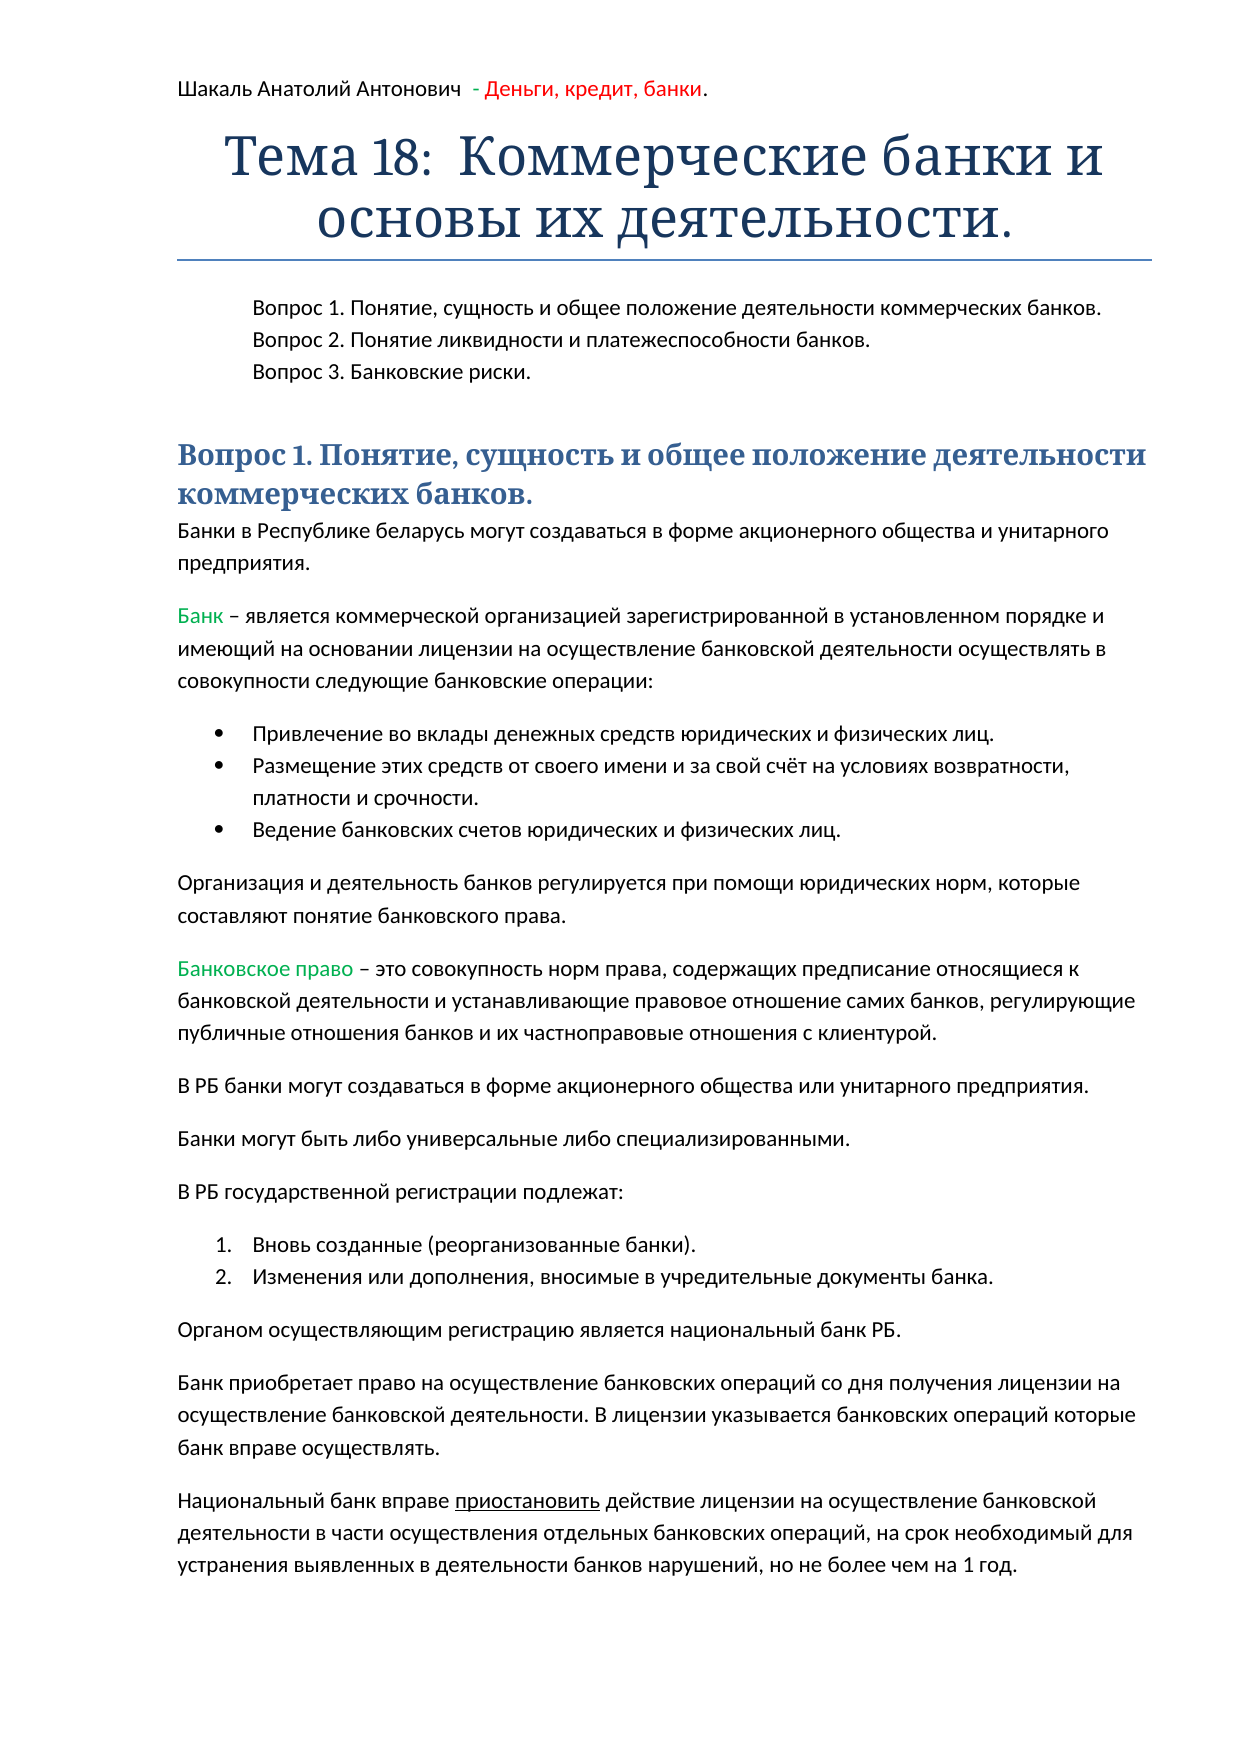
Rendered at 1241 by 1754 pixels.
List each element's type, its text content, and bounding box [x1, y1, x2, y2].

list Изменения или дополнения, вносимые в учредительные документы банка. [215, 1262, 1152, 1290]
text Банки в Республике беларусь могут создаваться в форме акционерного общества и унитарного предприятия. [177, 516, 1152, 577]
text Банк приобретает право на осуществление банковских операций со дня получения лицензии на осуществление банковской деятельности. В лицензии указывается банковских операций которые банк вправе осуществлять. [177, 1368, 1152, 1461]
text Организация и деятельность банков регулируется при помощи юридических норм, которые составляют понятие банковского права. [177, 868, 1152, 929]
subtitle Вопрос 1. Понятие, сущность и общее положение деятельности коммерческих банков. [177, 439, 1152, 511]
text Органом осуществляющим регистрацию является национальный банк РБ. [177, 1315, 1152, 1343]
list Размещение этих средств от своего имени и за свой счёт на условиях возвратности, платности и срочности. [215, 751, 1152, 811]
list Ведение банковских счетов юридических и физических лиц. [215, 816, 1152, 843]
text В РБ банки могут создаваться в форме акционерного общества или унитарного предприятия. [177, 1071, 1152, 1099]
text Банк – является коммерческой организацией зарегистрированной в установленном порядке и имеющий на основании лицензии на осуществление банковской деятельности осуществлять в совокупности следующие банковские операции: [177, 602, 1152, 694]
text Банки могут быть либо универсальные либо специализированными. [177, 1124, 1152, 1152]
list Вопрос 2. Понятие ликвидности и платежеспособности банков. [252, 325, 1152, 353]
text Национальный банк вправе приостановить действие лицензии на осуществление банковской деятельности в части осуществления отдельных банковских операций, на срок необходимый для устранения выявленных в деятельности банков нарушений, но не более чем на 1 год. [177, 1486, 1152, 1578]
text Банковское право – это совокупность норм права, содержащих предписание относящиеся к банковской деятельности и устанавливающие правовое отношение самих банков, регулирующие публичные отношения банков и их частноправовые отношения с клиентурой. [177, 954, 1152, 1046]
title Тема 18: Коммерческие банки и основы их деятельности. [177, 126, 1152, 259]
list Вновь созданные (реорганизованные банки). [215, 1230, 1152, 1258]
text В РБ государственной регистрации подлежат: [177, 1177, 1152, 1205]
list Вопрос 3. Банковские риски. [252, 357, 1152, 385]
list Вопрос 1. Понятие, сущность и общее положение деятельности коммерческих банков. [252, 293, 1152, 321]
list Привлечение во вклады денежных средств юридических и физических лиц. [215, 719, 1152, 747]
